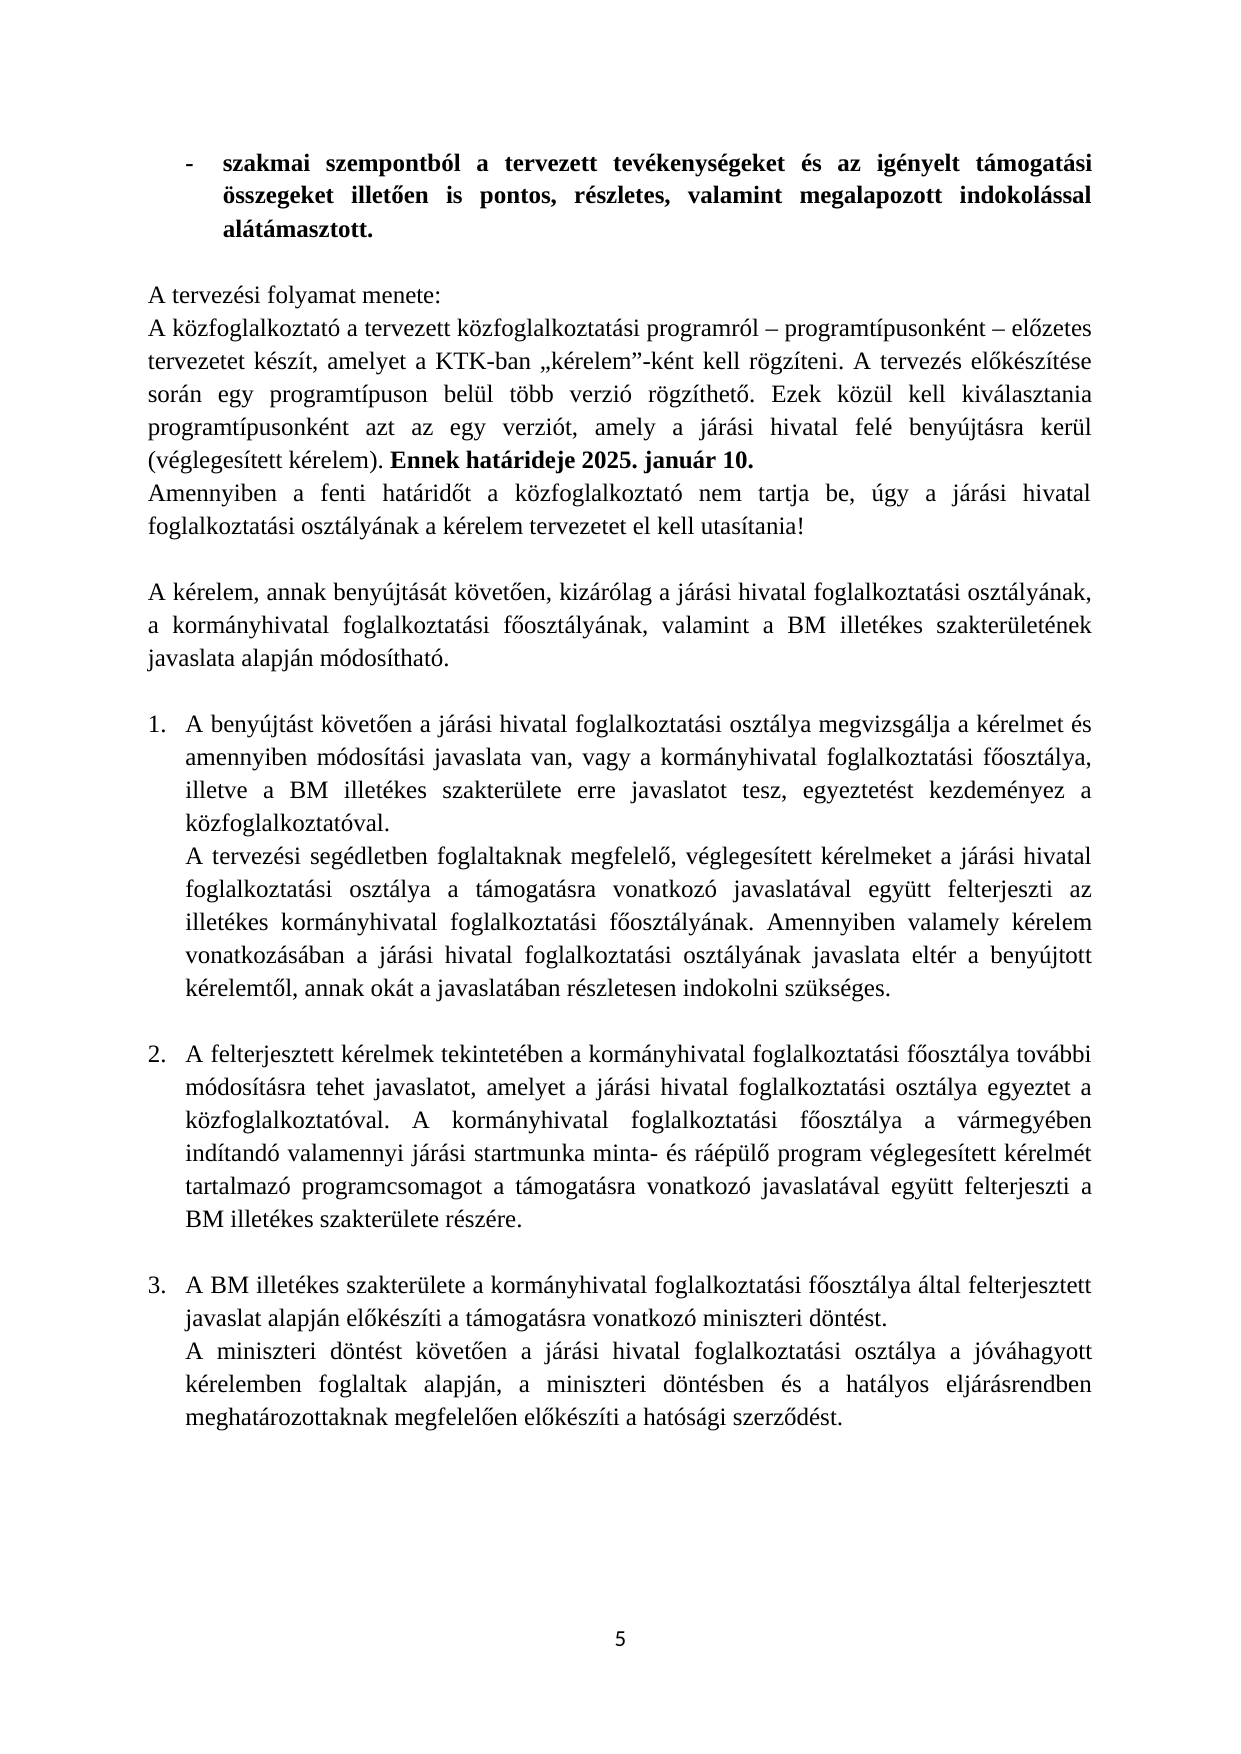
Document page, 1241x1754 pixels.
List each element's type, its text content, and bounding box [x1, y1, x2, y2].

text Amennyiben a fenti határidőt a közfoglalkoztató nem tartja be, úgy a járási hivatal foglalkoztatási osztályának a kérelem tervezetet el kell utasítania! [148, 478, 1093, 539]
text A tervezési segédletben foglaltaknak megfelelő, véglegesített kérelmeket a járási hivatal foglalkoztatási osztálya a támogatásra vonatkozó javaslatával együtt felterjeszti az illetékes kormányhivatal foglalkoztatási főosztályának. Amennyiben valamely kérelem vonatkozásában a járási hivatal foglalkoztatási osztályának javaslata eltér a benyújtott kérelemtől, annak okát a javaslatában részletesen indokolni szükséges. [185, 841, 1093, 1002]
text A miniszteri döntést követően a járási hivatal foglalkoztatási osztálya a jóváhagyott kérelemben foglaltak alapján, a miniszteri döntésben és a hatályos eljárásrendben meghatározottaknak megfelelően előkészíti a hatósági szerződést. [185, 1336, 1093, 1431]
list A benyújtást követően a járási hivatal foglalkoztatási osztálya megvizsgálja a kérelmet és amennyiben módosítási javaslata van, vagy a kormányhivatal foglalkoztatási főosztálya, illetve a BM illetékes szakterülete erre javaslatot tesz, egyeztetést kezdeményez a közfoglalkoztatóval. [148, 709, 1093, 837]
list A BM illetékes szakterülete a kormányhivatal foglalkoztatási főosztálya által felterjesztett javaslat alapján előkészíti a támogatásra vonatkozó miniszteri döntést. [148, 1270, 1093, 1332]
list A felterjesztett kérelmek tekintetében a kormányhivatal foglalkoztatási főosztálya további módosításra tehet javaslatot, amelyet a járási hivatal foglalkoztatási osztálya egyeztet a közfoglalkoztatóval. A kormányhivatal foglalkoztatási főosztálya a vármegyében indítandó valamennyi járási startmunka minta- és ráépülő program véglegesített kérelmét tartalmazó programcsomagot a támogatásra vonatkozó javaslatával együtt felterjeszti a BM illetékes szakterülete részére. [148, 1039, 1093, 1233]
list szakmai szempontból a tervezett tevékenységeket és az igényelt támogatási összegeket illetően is pontos, részletes, valamint megalapozott indokolással alátámasztott. [185, 148, 1093, 242]
text A közfoglalkoztató a tervezett közfoglalkoztatási programról – programtípusonként – előzetes tervezetet készít, amelyet a KTK-ban „kérelem”-ként kell rögzíteni. A tervezés előkészítése során egy programtípuson belül több verzió rögzíthető. Ezek közül kell kiválasztania programtípusonként azt az egy verziót, amely a járási hivatal felé benyújtásra kerül (véglegesített kérelem). Ennek határideje 2025. január 10. [148, 313, 1093, 473]
text A kérelem, annak benyújtását követően, kizárólag a járási hivatal foglalkoztatási osztályának, a kormányhivatal foglalkoztatási főosztályának, valamint a BM illetékes szakterületének javaslata alapján módosítható. [148, 577, 1093, 672]
text A tervezési folyamat menete: [148, 280, 1093, 308]
